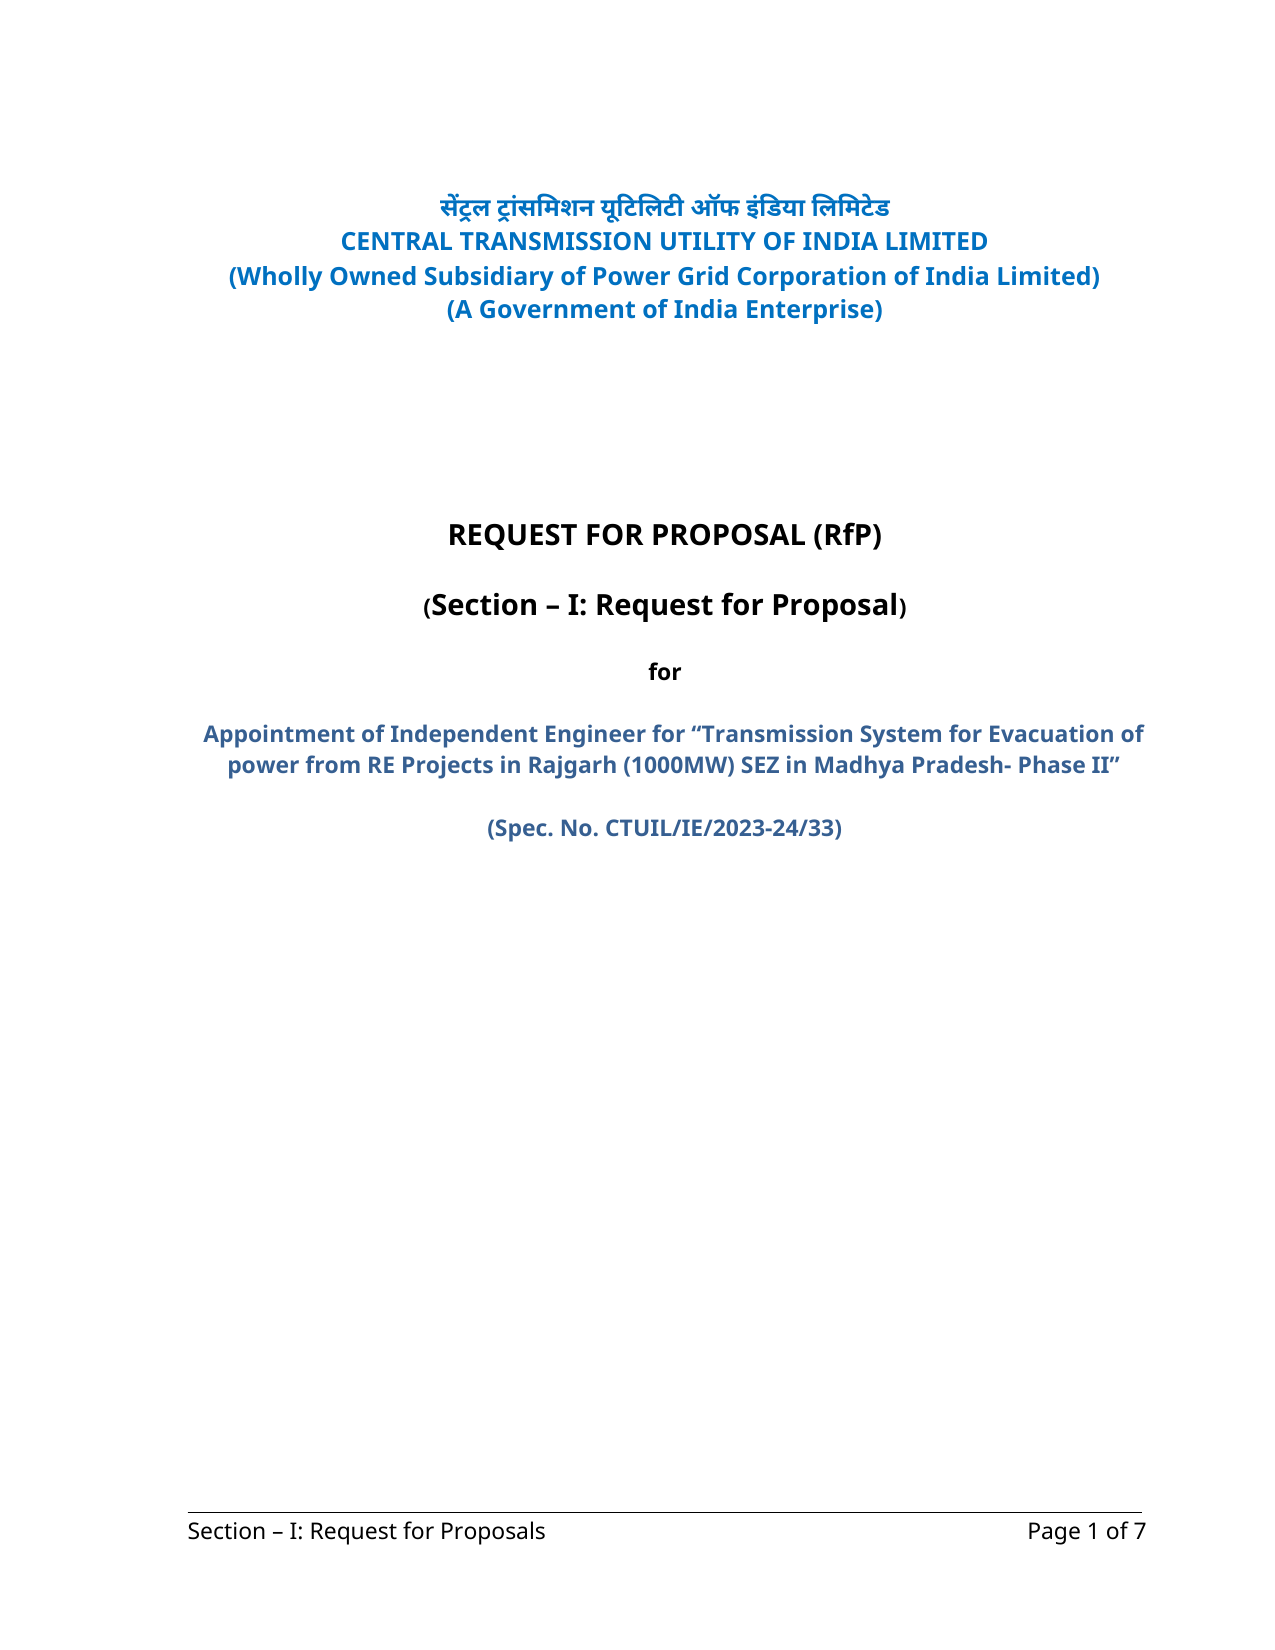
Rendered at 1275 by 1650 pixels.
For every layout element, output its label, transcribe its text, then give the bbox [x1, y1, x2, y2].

text (Wholly Owned Subsidiary of Power Grid Corporation of India Limited) [187, 258, 1142, 292]
text power from RE Projects in Rajgarh (1000MW) SEZ in Madhya Pradesh- Phase II” [128, 749, 1219, 781]
text (Spec. No. CTUIL/IE/2023-24/33) [187, 812, 1142, 843]
text Appointment of Independent Engineer for “Transmission System for Evacuation of [128, 718, 1219, 749]
text (A Government of India Enterprise) [187, 292, 1142, 326]
text for [187, 656, 1142, 687]
text सेंट्रल ट्रांसमिशन यूटिलिटी ऑफ इंडिया लिमिटेड [187, 174, 1142, 224]
text (Section – I: Request for Proposal) [187, 585, 1142, 624]
text REQUEST FOR PROPOSAL (RfP) [187, 514, 1142, 553]
text CENTRAL TRANSMISSION UTILITY OF INDIA LIMITED [187, 224, 1142, 258]
